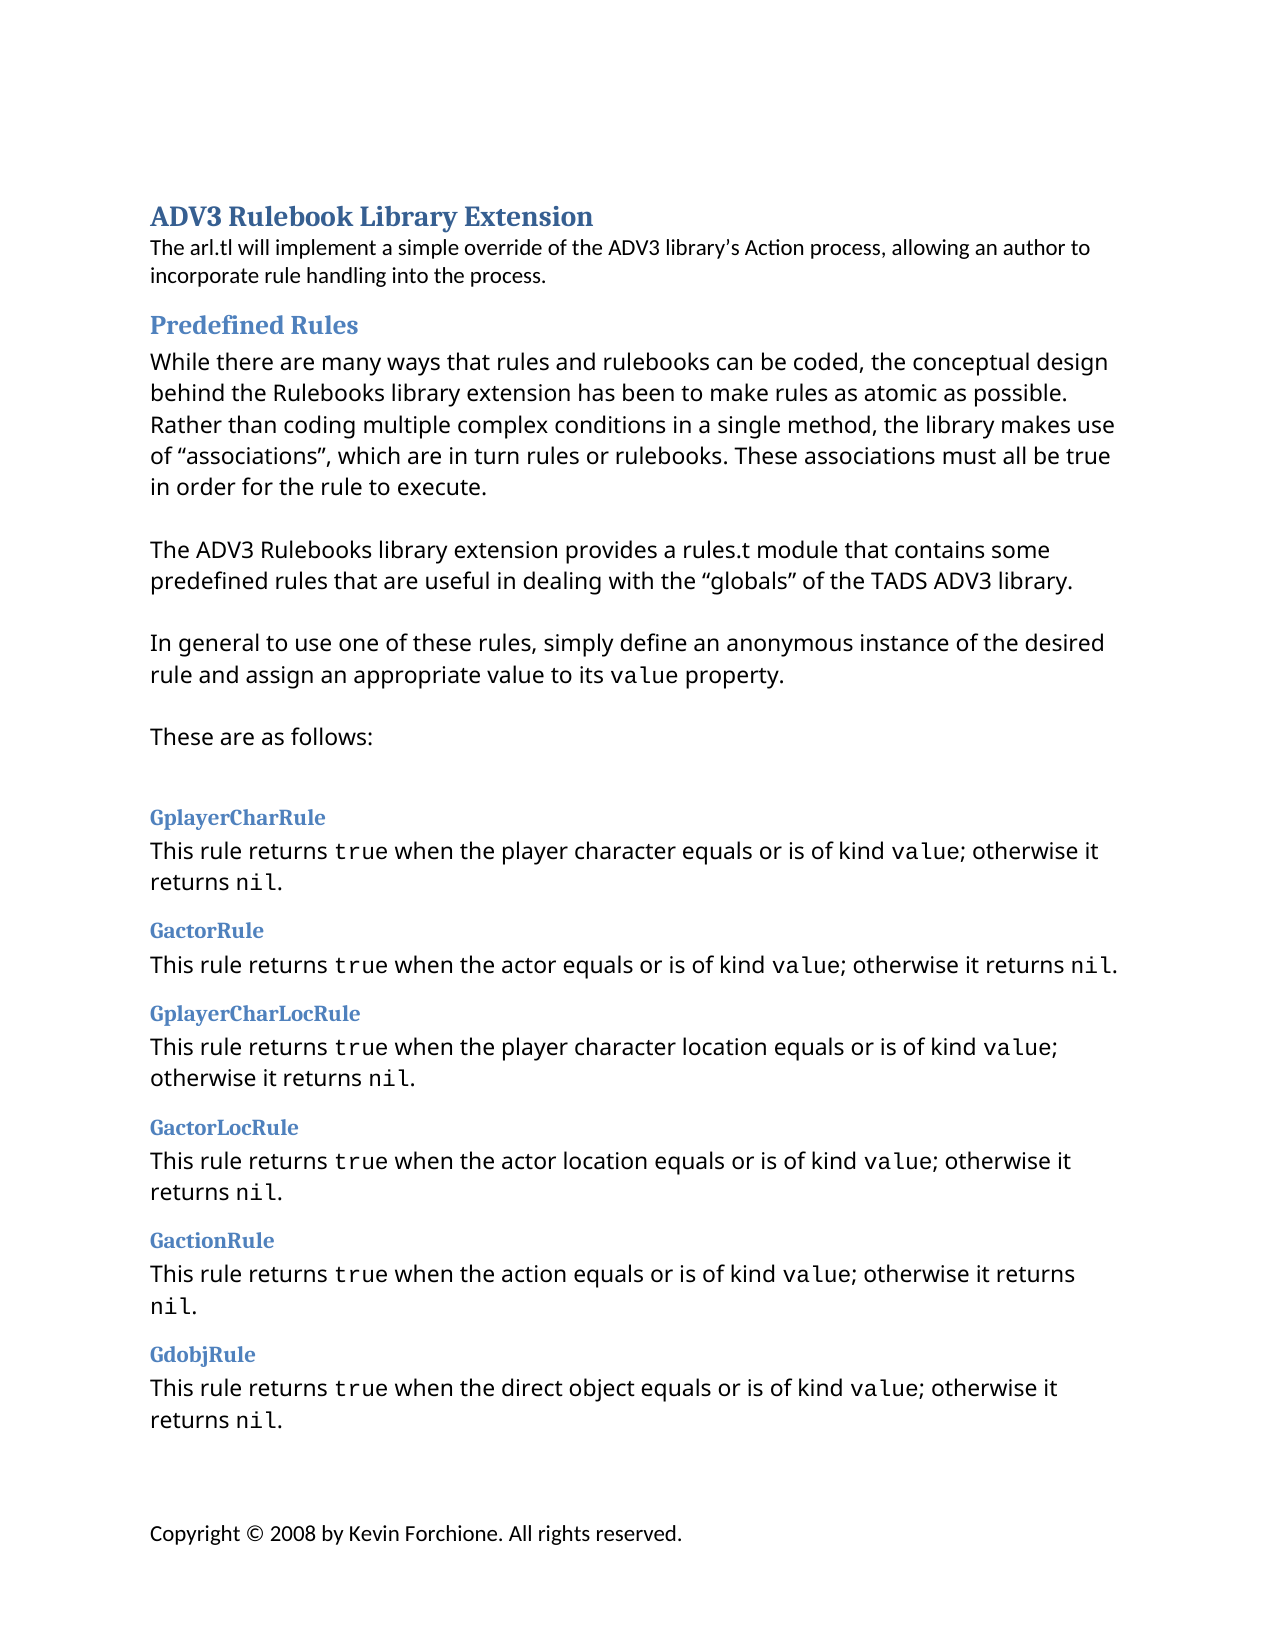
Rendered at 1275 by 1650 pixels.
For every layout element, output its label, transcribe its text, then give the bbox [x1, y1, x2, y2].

subtitle GplayerCharRule [150, 804, 1125, 831]
text This rule returns true when the direct object equals or is of kind value; otherwise it returns nil. [150, 1372, 1125, 1435]
text The arl.tl will implement a simple override of the ADV3 library’s Action process, allowing an author to incorporate rule handling into the process. [150, 233, 1125, 289]
text In general to use one of these rules, simply define an anonymous instance of the desired rule and assign an appropriate value to its value property. [150, 627, 1125, 690]
text This rule returns true when the action equals or is of kind value; otherwise it returns nil. [150, 1258, 1125, 1321]
subtitle GactionRule [150, 1228, 1125, 1254]
subtitle GdobjRule [150, 1342, 1125, 1368]
subtitle GplayerCharLocRule [150, 1001, 1125, 1027]
text This rule returns true when the actor equals or is of kind value; otherwise it returns nil. [150, 948, 1125, 980]
subtitle Predefined Rules [150, 310, 1125, 342]
text This rule returns true when the player character equals or is of kind value; otherwise it returns nil. [150, 835, 1125, 897]
subtitle ADV3 Rulebook Library Extension [150, 200, 1125, 233]
subtitle GactorLocRule [150, 1114, 1125, 1141]
text This rule returns true when the actor location equals or is of kind value; otherwise it returns nil. [150, 1145, 1125, 1207]
text This rule returns true when the player character location equals or is of kind value; otherwise it returns nil. [150, 1031, 1125, 1094]
text While there are many ways that rules and rulebooks can be coded, the conceptual design behind the Rulebooks library extension has been to make rules as atomic as possible. Rather than coding multiple complex conditions in a single method, the library makes use of “associations”, which are in turn rules or rulebooks. These associations must all be true in order for the rule to execute. [150, 346, 1125, 502]
subtitle GactorRule [150, 918, 1125, 945]
text These are as follows: [150, 721, 1125, 752]
text The ADV3 Rulebooks library extension provides a rules.t module that contains some predefined rules that are useful in dealing with the “globals” of the TADS ADV3 library. [150, 534, 1125, 596]
